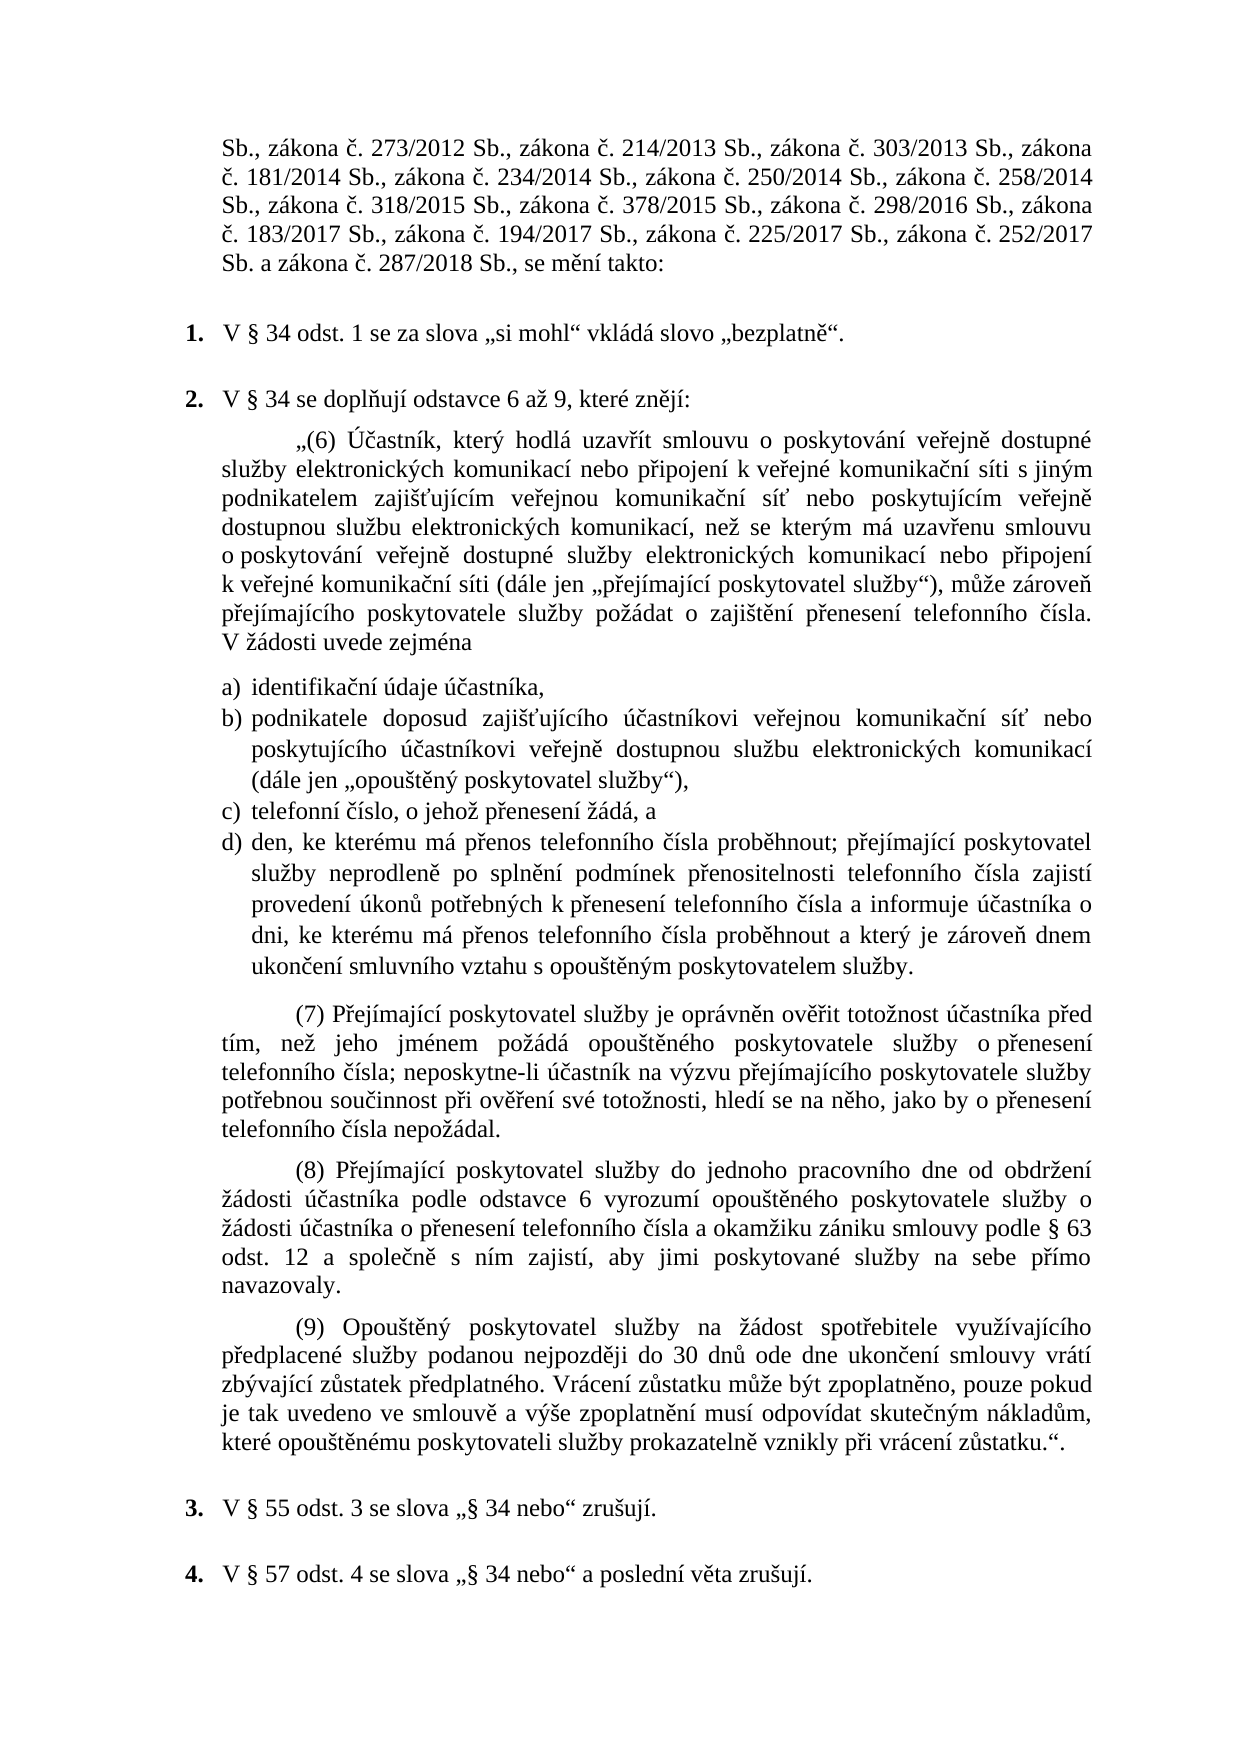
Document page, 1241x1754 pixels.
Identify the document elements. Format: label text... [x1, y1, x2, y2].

list den, ke kterému má přenos telefonního čísla proběhnout; přejímající poskytovatel služby neprodleně po splnění podmínek přenositelnosti telefonního čísla zajistí provedení úkonů potřebných k přenesení telefonního čísla a informuje účastníka o dni, ke kterému má přenos telefonního čísla proběhnout a který je zároveň dnem ukončení smluvního vztahu s opouštěným poskytovatelem služby. [221, 827, 1093, 980]
text (8) Přejímající poskytovatel služby do jednoho pracovního dne od obdržení žádosti účastníka podle odstavce 6 vyrozumí opouštěného poskytovatele služby o žádosti účastníka o přenesení telefonního čísla a okamžiku zániku smlouvy podle § 63 odst. 12 a společně s ním zajistí, aby jimi poskytované služby na sebe přímo navazovaly. [221, 1155, 1093, 1299]
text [221, 133, 1093, 277]
list telefonní číslo, o jehož přenesení žádá, a [221, 796, 1093, 825]
list V § 57 odst. 4 se slova „§ 34 nebo“ a poslední věta zrušují. [185, 1559, 1093, 1588]
list V § 34 se doplňují odstavce 6 až 9, které znějí: [185, 384, 1093, 413]
text „(6) Účastník, který hodlá uzavřít smlouvu o poskytování veřejně dostupné služby elektronických komunikací nebo připojení k veřejné komunikační síti s jiným podnikatelem zajišťujícím veřejnou komunikační síť nebo poskytujícím veřejně dostupnou službu elektronických komunikací, než se kterým má uzavřenu smlouvu o poskytování veřejně dostupné služby elektronických komunikací nebo připojení k veřejné komunikační síti (dále jen „přejímající poskytovatel služby“), může zároveň přejímajícího poskytovatele služby požádat o zajištění přenesení telefonního čísla. V žádosti uvede zejména [221, 425, 1093, 655]
text (9) Opouštěný poskytovatel služby na žádost spotřebitele využívajícího předplacené služby podanou nejpozději do 30 dnů ode dne ukončení smlouvy vrátí zbývající zůstatek předplatného. Vrácení zůstatku může být zpoplatněno, pouze pokud je tak uvedeno ve smlouvě a výše zpoplatnění musí odpovídat skutečným nákladům, které opouštěnému poskytovateli služby prokazatelně vznikly při vrácení zůstatku.“. [221, 1312, 1093, 1455]
list podnikatele doposud zajišťujícího účastníkovi veřejnou komunikační síť nebo poskytujícího účastníkovi veřejně dostupnou službu elektronických komunikací (dále jen „opouštěný poskytovatel služby“), [221, 703, 1093, 794]
list identifikační údaje účastníka, [221, 672, 1093, 701]
list V § 34 odst. 1 se za slova „si mohl“ vkládá slovo „bezplatně“. [185, 318, 1093, 347]
text (7) Přejímající poskytovatel služby je oprávněn ověřit totožnost účastníka před tím, než jeho jménem požádá opouštěného poskytovatele služby o přenesení telefonního čísla; neposkytne-li účastník na výzvu přejímajícího poskytovatele služby potřebnou součinnost při ověření své totožnosti, hledí se na něho, jako by o přenesení telefonního čísla nepožádal. [221, 999, 1093, 1143]
list V § 55 odst. 3 se slova „§ 34 nebo“ zrušují. [185, 1493, 1093, 1522]
